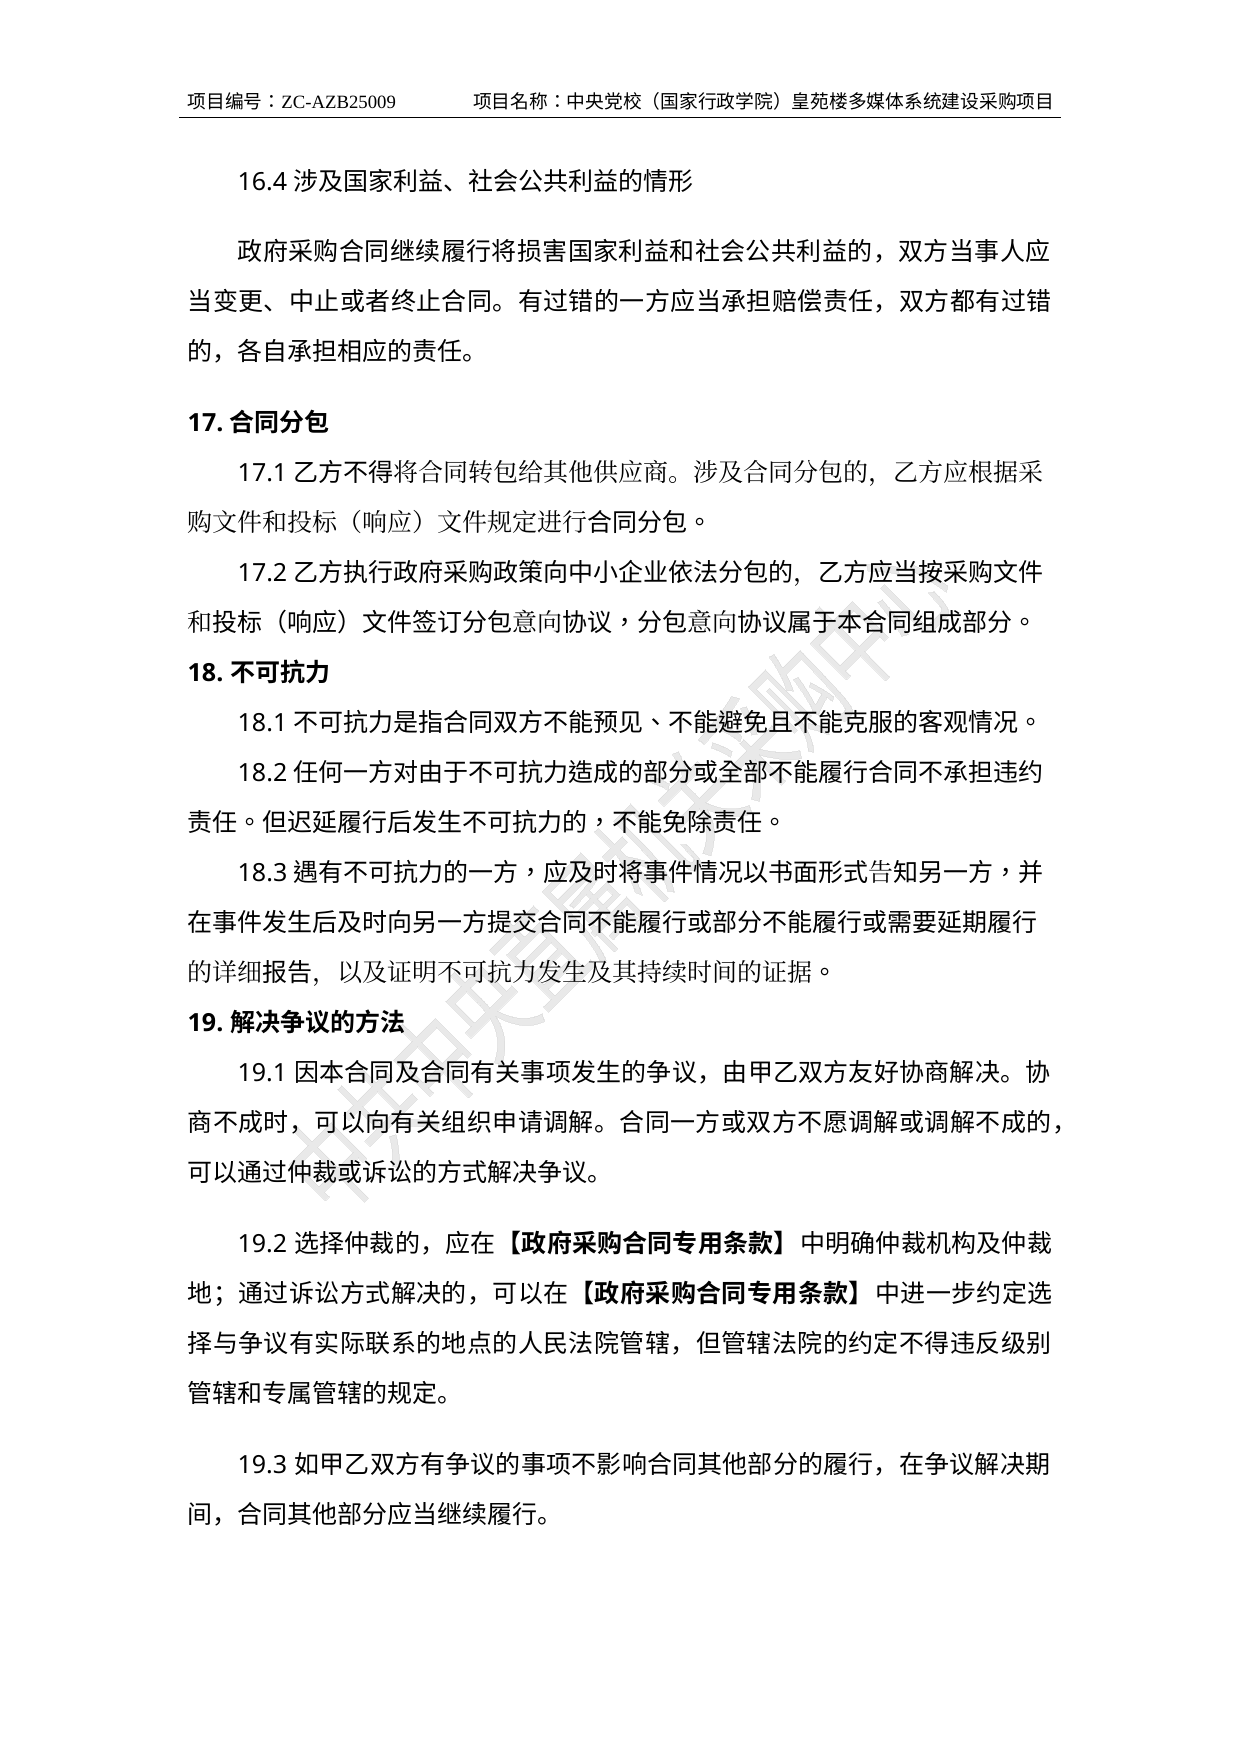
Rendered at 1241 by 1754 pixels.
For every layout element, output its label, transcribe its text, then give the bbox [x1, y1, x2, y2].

text 19. 解决争议的方法 [187, 992, 1053, 1042]
text 18.3 遇有不可抗力的一方，应及时将事件情况以书面形式告知另一方，并在事件发生后及时向另一方提交合同不能履行或部分不能履行或需要延期履行的详细报告，以及证明不可抗力发生及其持续时间的证据。 [187, 842, 1053, 992]
text 19.1 因本合同及合同有关事项发生的争议，由甲乙双方友好协商解决。协商不成时，可以向有关组织申请调解。合同一方或双方不愿调解或调解不成的，可以通过仲裁或诉讼的方式解决争议。 [187, 1042, 1053, 1192]
text 19.3 如甲乙双方有争议的事项不影响合同其他部分的履行，在争议解决期间，合同其他部分应当继续履行。 [187, 1433, 1053, 1533]
text 19.2 选择仲裁的，应在【政府采购合同专用条款】中明确仲裁机构及仲裁地；通过诉讼方式解决的，可以在【政府采购合同专用条款】中进一步约定选择与争议有实际联系的地点的人民法院管辖，但管辖法院的约定不得违反级别管辖和专属管辖的规定。 [187, 1212, 1053, 1412]
text 17. 合同分包 [187, 392, 1053, 442]
text 18.2 任何一方对由于不可抗力造成的部分或全部不能履行合同不承担违约责任。但迟延履行后发生不可抗力的，不能免除责任。 [187, 742, 1053, 842]
text 18.1 不可抗力是指合同双方不能预见、不能避免且不能克服的客观情况。 [187, 692, 1053, 742]
text 17.2 乙方执行政府采购政策向中小企业依法分包的，乙方应当按采购文件和投标（响应）文件签订分包意向协议，分包意向协议属于本合同组成部分。 [187, 542, 1053, 642]
text 17.1 乙方不得将合同转包给其他供应商。涉及合同分包的，乙方应根据采购文件和投标（响应）文件规定进行合同分包。 [187, 442, 1053, 542]
text 18. 不可抗力 [187, 642, 1053, 692]
text 16.4 涉及国家利益、社会公共利益的情形 [187, 150, 1053, 200]
text 政府采购合同继续履行将损害国家利益和社会公共利益的，双方当事人应当变更、中止或者终止合同。有过错的一方应当承担赔偿责任，双方都有过错的，各自承担相应的责任。 [187, 221, 1053, 371]
